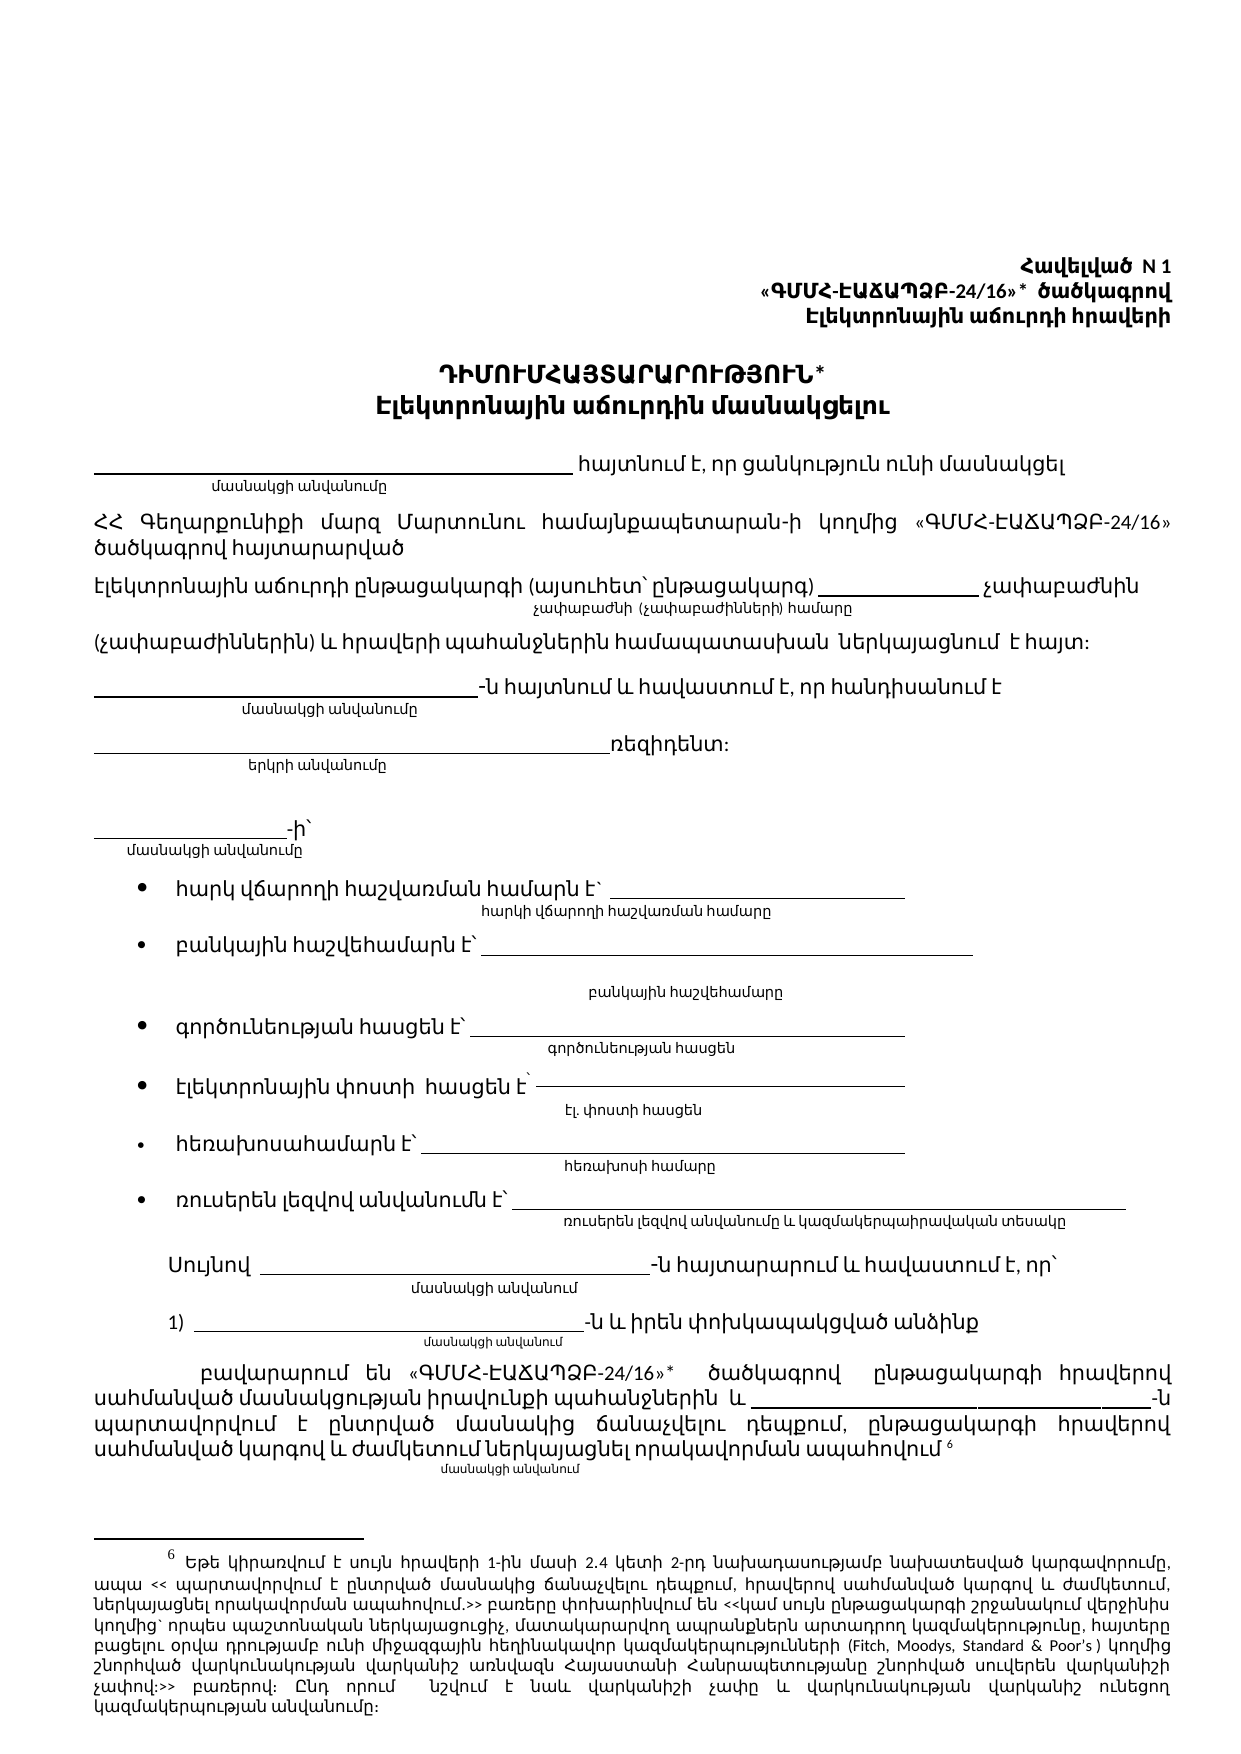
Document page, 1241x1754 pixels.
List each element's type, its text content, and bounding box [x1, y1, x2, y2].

text էլեկտրոնային աճուրդի ընթացակարգի (այսուհետ՝ ընթացակարգ) չափաբաժնին [94, 573, 1171, 599]
text մասնակցի անվանումը [94, 841, 1171, 872]
text մասնակցի անվանումը [94, 701, 1171, 731]
text էլ. փոստի հասցեն [94, 1101, 1171, 1131]
text (չափաբաժիններին) և հրավերի պահանջներին համապատասխան ներկայացնում է հայտ: [94, 629, 1171, 655]
list հեռախոսահամարն է՝ [138, 1131, 1171, 1157]
text երկրի անվանումը [94, 756, 1171, 787]
list հարկ վճարողի հաշվառման համարն է` [138, 872, 1171, 902]
text բավարարում են «ԳՄՄՀ-ԷԱՃԱՊՁԲ-24/16»* ծածկագրով ընթացակարգի հրավերով սահմանված մասնակցության իրավունքի պահանջներին և -ն պարտավորվում է ընտրված մասնակից ճանաչվելու դեպքում, ընթացակարգի հրավերով սահմանված կարգով և ժամկետում ներկայացնել որակավորման ապահովում [94, 1360, 1171, 1462]
text հարկի վճարողի հաշվառման համարը [94, 902, 1171, 933]
text չափաբաժնի (չափաբաժինների) համարը [94, 599, 1171, 629]
text մասնակցի անվանումը [94, 477, 1171, 507]
text մասնակցի անվանում [94, 1462, 1171, 1487]
text հայտնում է, որ ցանկություն ունի մասնակցել [94, 451, 1171, 477]
text ԴԻՄՈՒՄՀԱՅՏԱՐԱՐՈՒԹՅՈՒՆ* [94, 360, 1171, 390]
text հեռախոսի համարը [462, 1157, 1171, 1187]
text մասնակցի անվանում [94, 1279, 1171, 1309]
text ՀՀ Գեղարքունիքի մարզ Մարտունու համայնքապետարան-ի կողմից «ԳՄՄՀ-ԷԱՃԱՊՁԲ-24/16» ծածկագրով հայտարարված [94, 507, 1171, 561]
list բանկային հաշվեհամարն է՝ [138, 933, 1171, 983]
text 1) -ն և իրեն փոխկապակցված անձինք [94, 1309, 1171, 1335]
text բանկային հաշվեհամարը [94, 983, 1171, 1014]
text Հավելված N 1 [94, 253, 1171, 278]
subtitle Էլեկտրոնային աճուրդին մասնակցելու [94, 390, 1171, 421]
text մասնակցի անվանում [94, 1335, 1171, 1360]
text -ի՝ [94, 816, 1171, 841]
text գործունեության հասցեն [94, 1040, 1171, 1070]
text Սույնով -ն հայտարարում և հավաստում է, որ՝ [94, 1248, 1171, 1279]
list էլեկտրոնային փոստի հասցեն է՝ [138, 1070, 1171, 1101]
list ռուսերեն լեզվով անվանումն է՝ [138, 1187, 1171, 1213]
text ռուսերեն լեզվով անվանումը և կազմակերպաիրավական տեսակը [94, 1213, 1171, 1243]
text ռեզիդենտ: [94, 731, 1171, 756]
text -ն հայտնում և հավաստում է, որ հանդիսանում է [94, 670, 1171, 701]
text «ԳՄՄՀ-ԷԱՃԱՊՁԲ-24/16»* ծածկագրով [94, 278, 1171, 304]
text Էլեկտրոնային աճուրդի հրավերի [94, 304, 1171, 329]
list գործունեության հասցեն է՝ [138, 1014, 1171, 1040]
